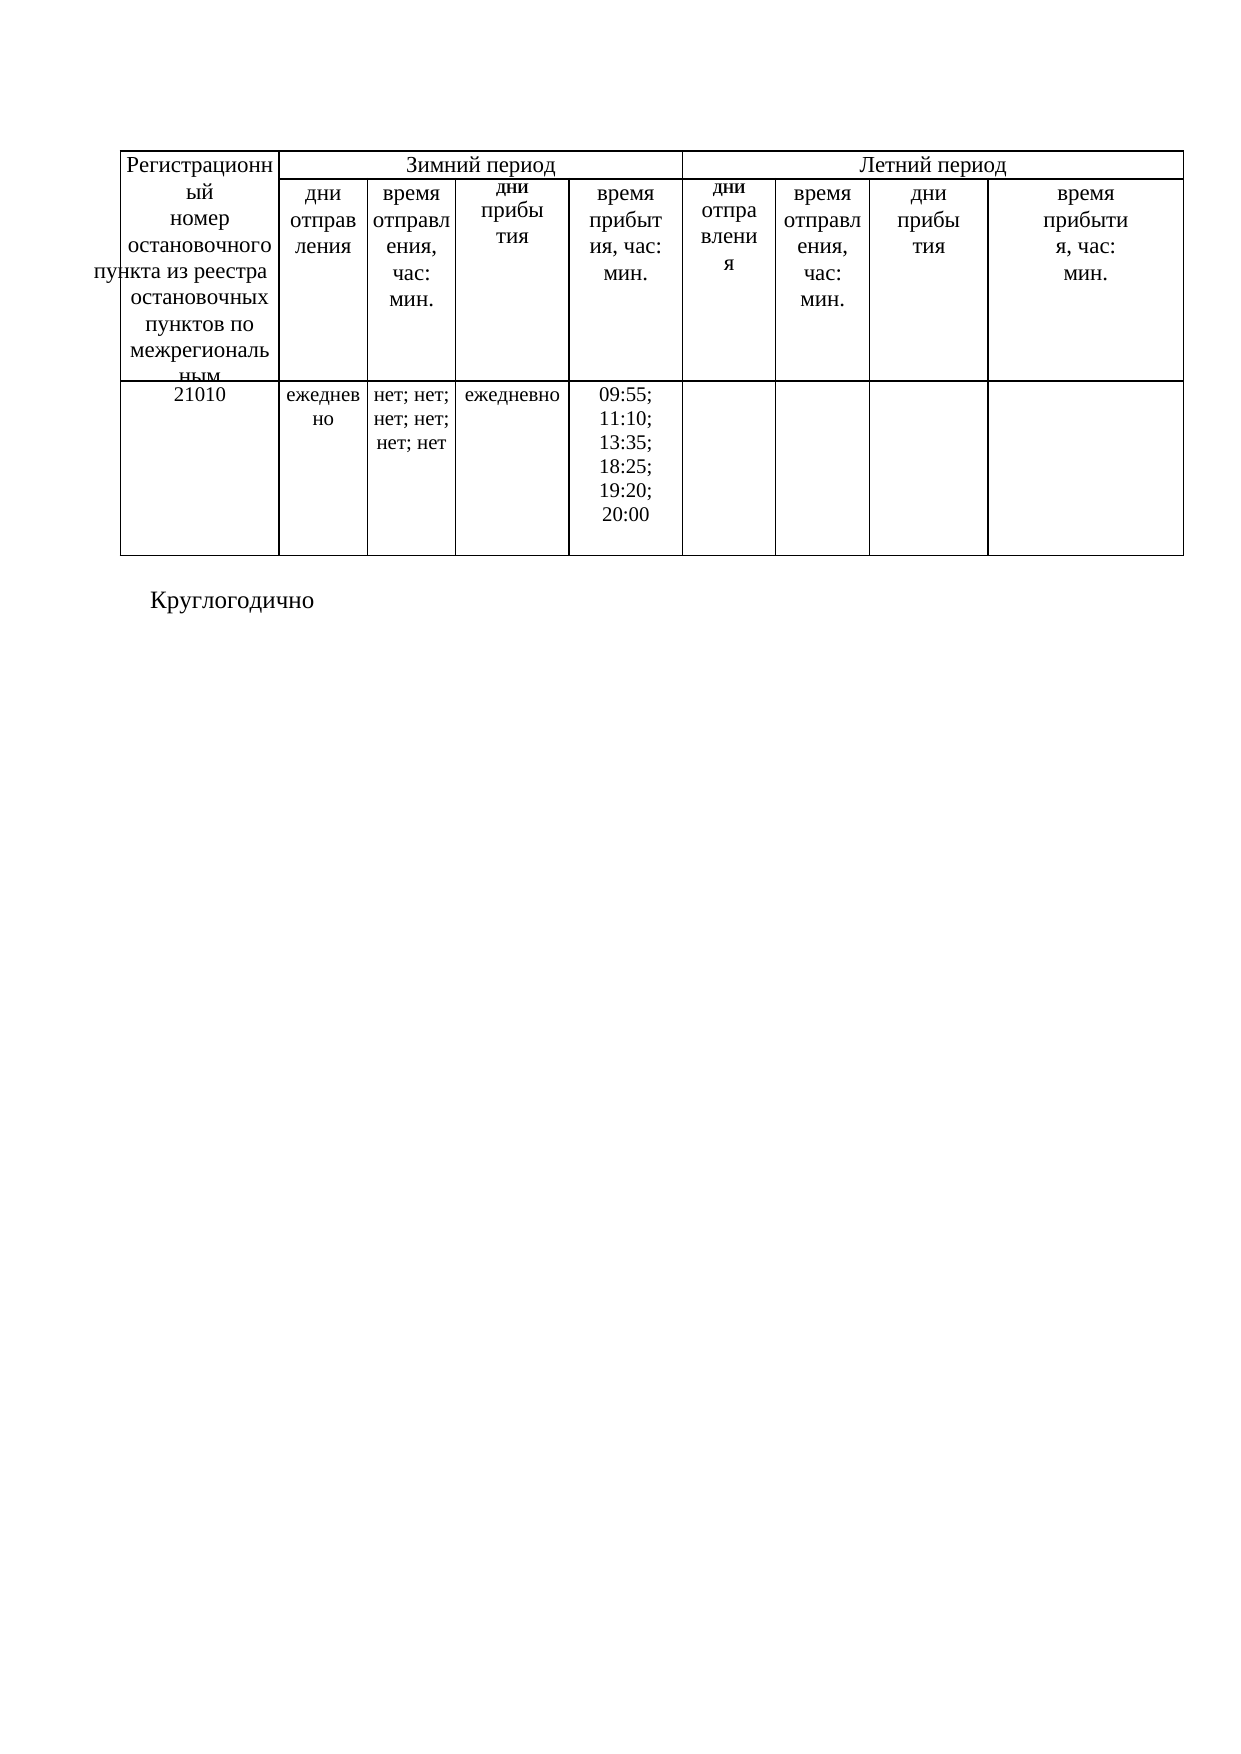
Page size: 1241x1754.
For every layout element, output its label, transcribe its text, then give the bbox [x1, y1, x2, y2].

table_header Регистрационный номер остановочного пункта из реестра остановочных пунктов по межрегиональным маршрутам регулярных перевозок [121, 152, 278, 380]
table_cell дни отправ ления [280, 180, 367, 380]
table_cell 21010 [121, 382, 278, 555]
table_cell [683, 382, 775, 555]
table_cell ДНИ отпра влени я [683, 180, 775, 380]
table_cell [776, 382, 869, 555]
table_cell дни прибы тия [870, 180, 987, 380]
table_cell ДНИ прибы тия [456, 180, 568, 380]
table_header Летний период [683, 152, 1183, 178]
table_cell ежедневно [280, 382, 367, 555]
table_cell нет; нет; нет; нет; нет; нет [368, 382, 455, 555]
table_cell 09:55; 11:10; 13:35; 18:25; 19:20; 20:00 [570, 382, 682, 555]
table_cell время отправл ения, час: мин. [776, 180, 869, 380]
table_cell время отправл ения, час: мин. [368, 180, 455, 380]
table_cell ежедневно [456, 382, 568, 555]
text Круглогодично [150, 585, 1090, 614]
table_header Зимний период [280, 152, 682, 178]
table_cell [870, 382, 987, 555]
table_cell время прибыти я, час: мин. [989, 180, 1183, 380]
table_cell [989, 382, 1183, 555]
table_cell время прибыт ия, час: мин. [570, 180, 682, 380]
